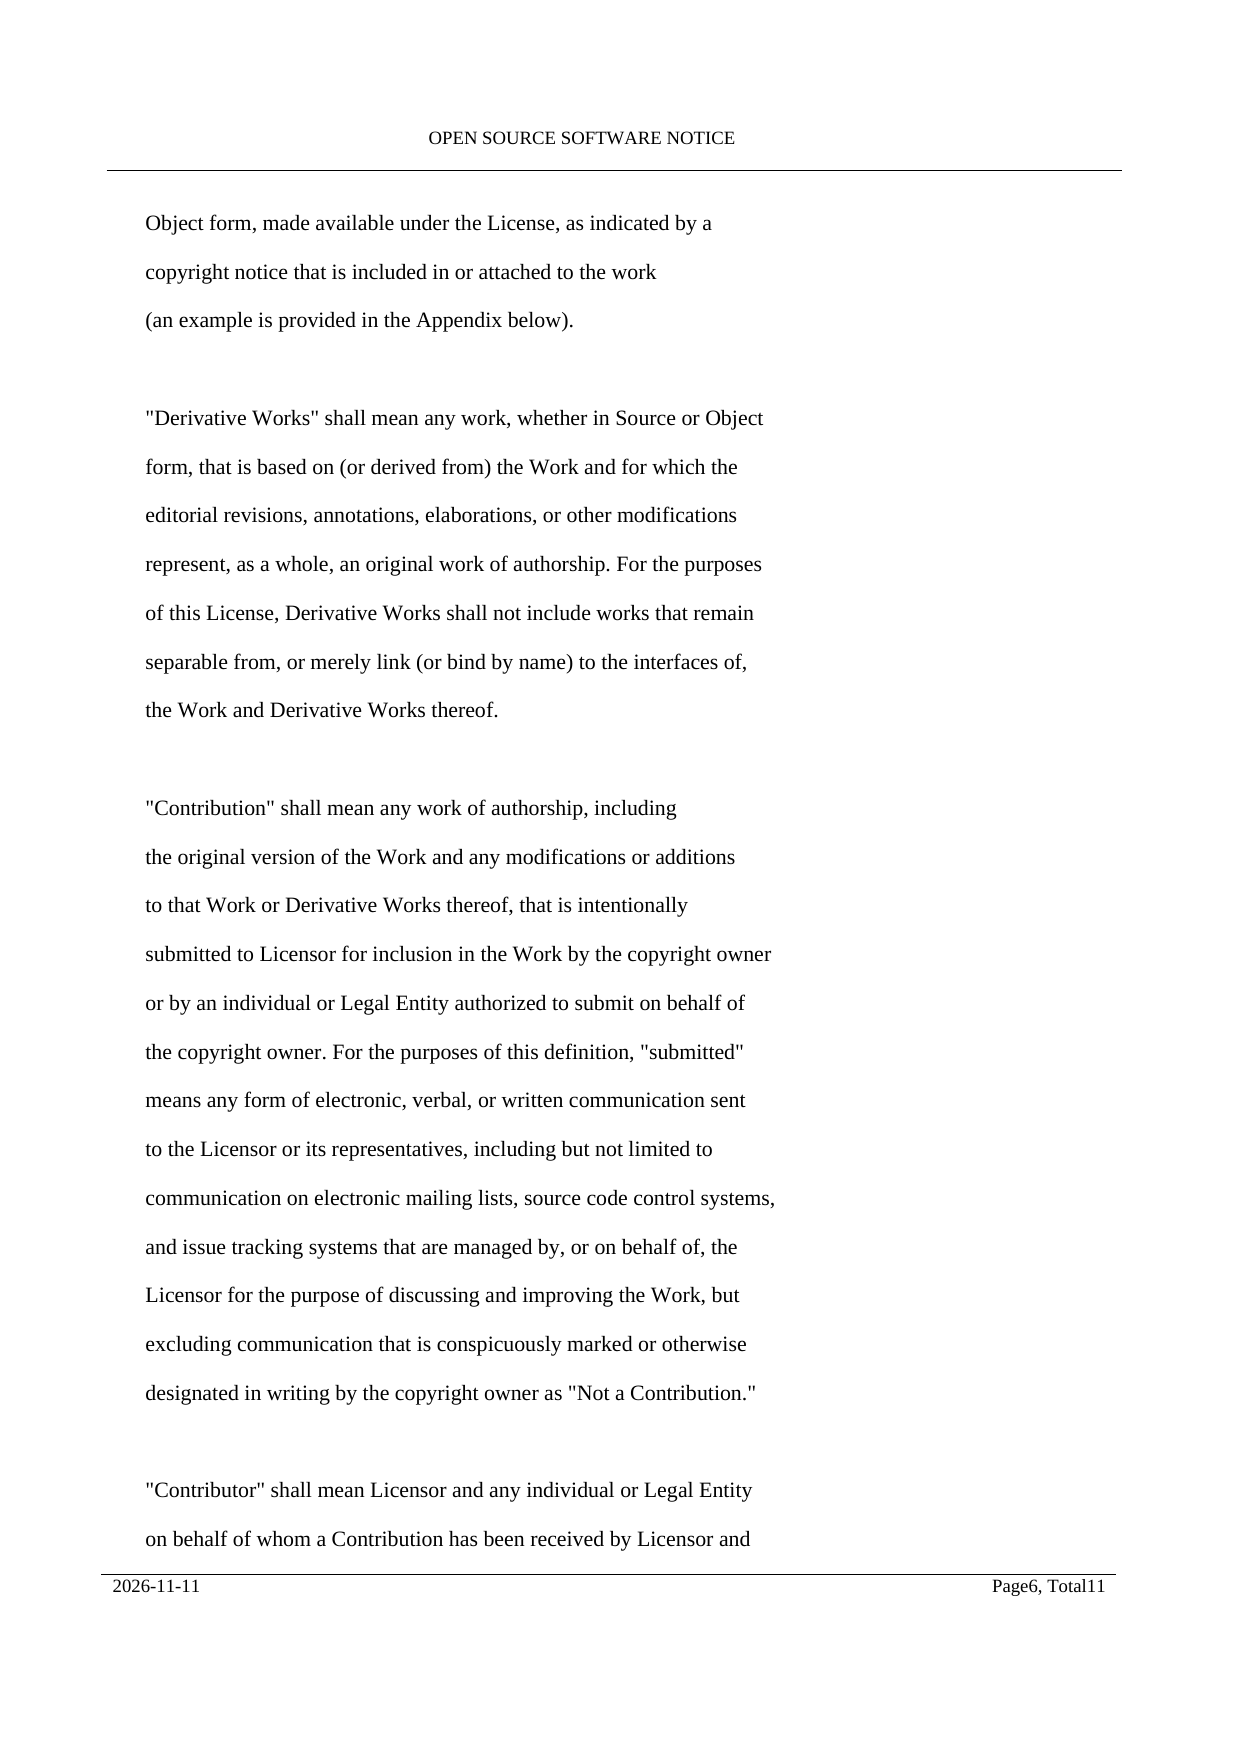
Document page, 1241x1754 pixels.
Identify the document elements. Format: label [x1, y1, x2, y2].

text [112, 206, 1128, 1555]
